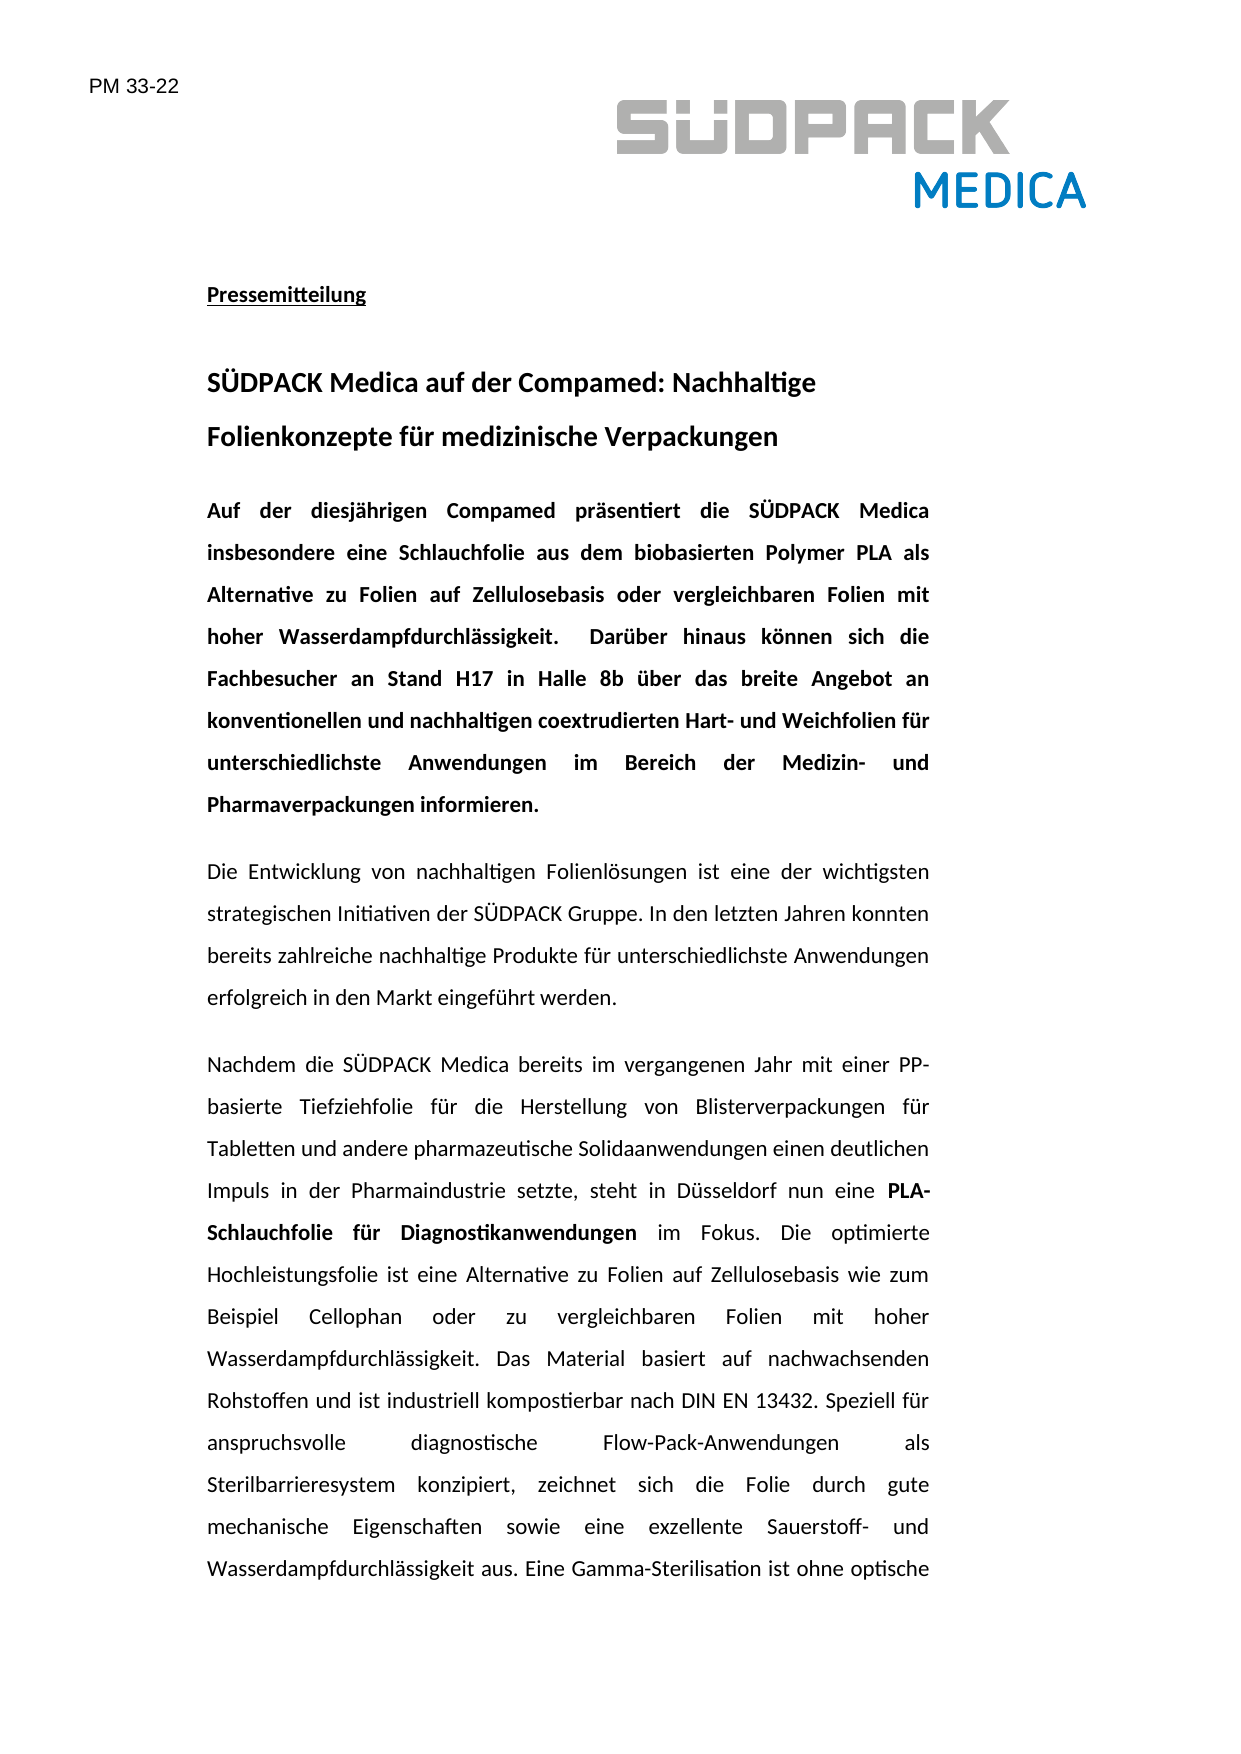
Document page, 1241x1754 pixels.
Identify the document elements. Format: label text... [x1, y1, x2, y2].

picture [595, 78, 1108, 230]
text Auf der diesjährigen Compamed präsentiert die SÜDPACK Medica insbesondere eine Schlauchfolie aus dem biobasierten Polymer PLA als Alternative zu Folien auf Zellulosebasis oder vergleichbaren Folien mit hoher Wasserdampfdurchlässigkeit. Darüber hinaus können sich die Fachbesucher an Stand H17 in Halle 8b über das breite Angebot an konventionellen und nachhaltigen coextrudierten Hart- und Weichfolien für unterschiedlichste Anwendungen im Bereich der Medizin- und Pharmaverpackungen informieren. [207, 496, 930, 818]
text Pressemitteilung [207, 281, 930, 309]
text SÜDPACK Medica auf der Compamed: Nachhaltige Folienkonzepte für medizinische Verpackungen [207, 364, 930, 454]
text Die Entwicklung von nachhaltigen Folienlösungen ist eine der wichtigsten strategischen Initiativen der SÜDPACK Gruppe. In den letzten Jahren konnten bereits zahlreiche nachhaltige Produkte für unterschiedlichste Anwendungen erfolgreich in den Markt eingeführt werden. [207, 857, 930, 1011]
